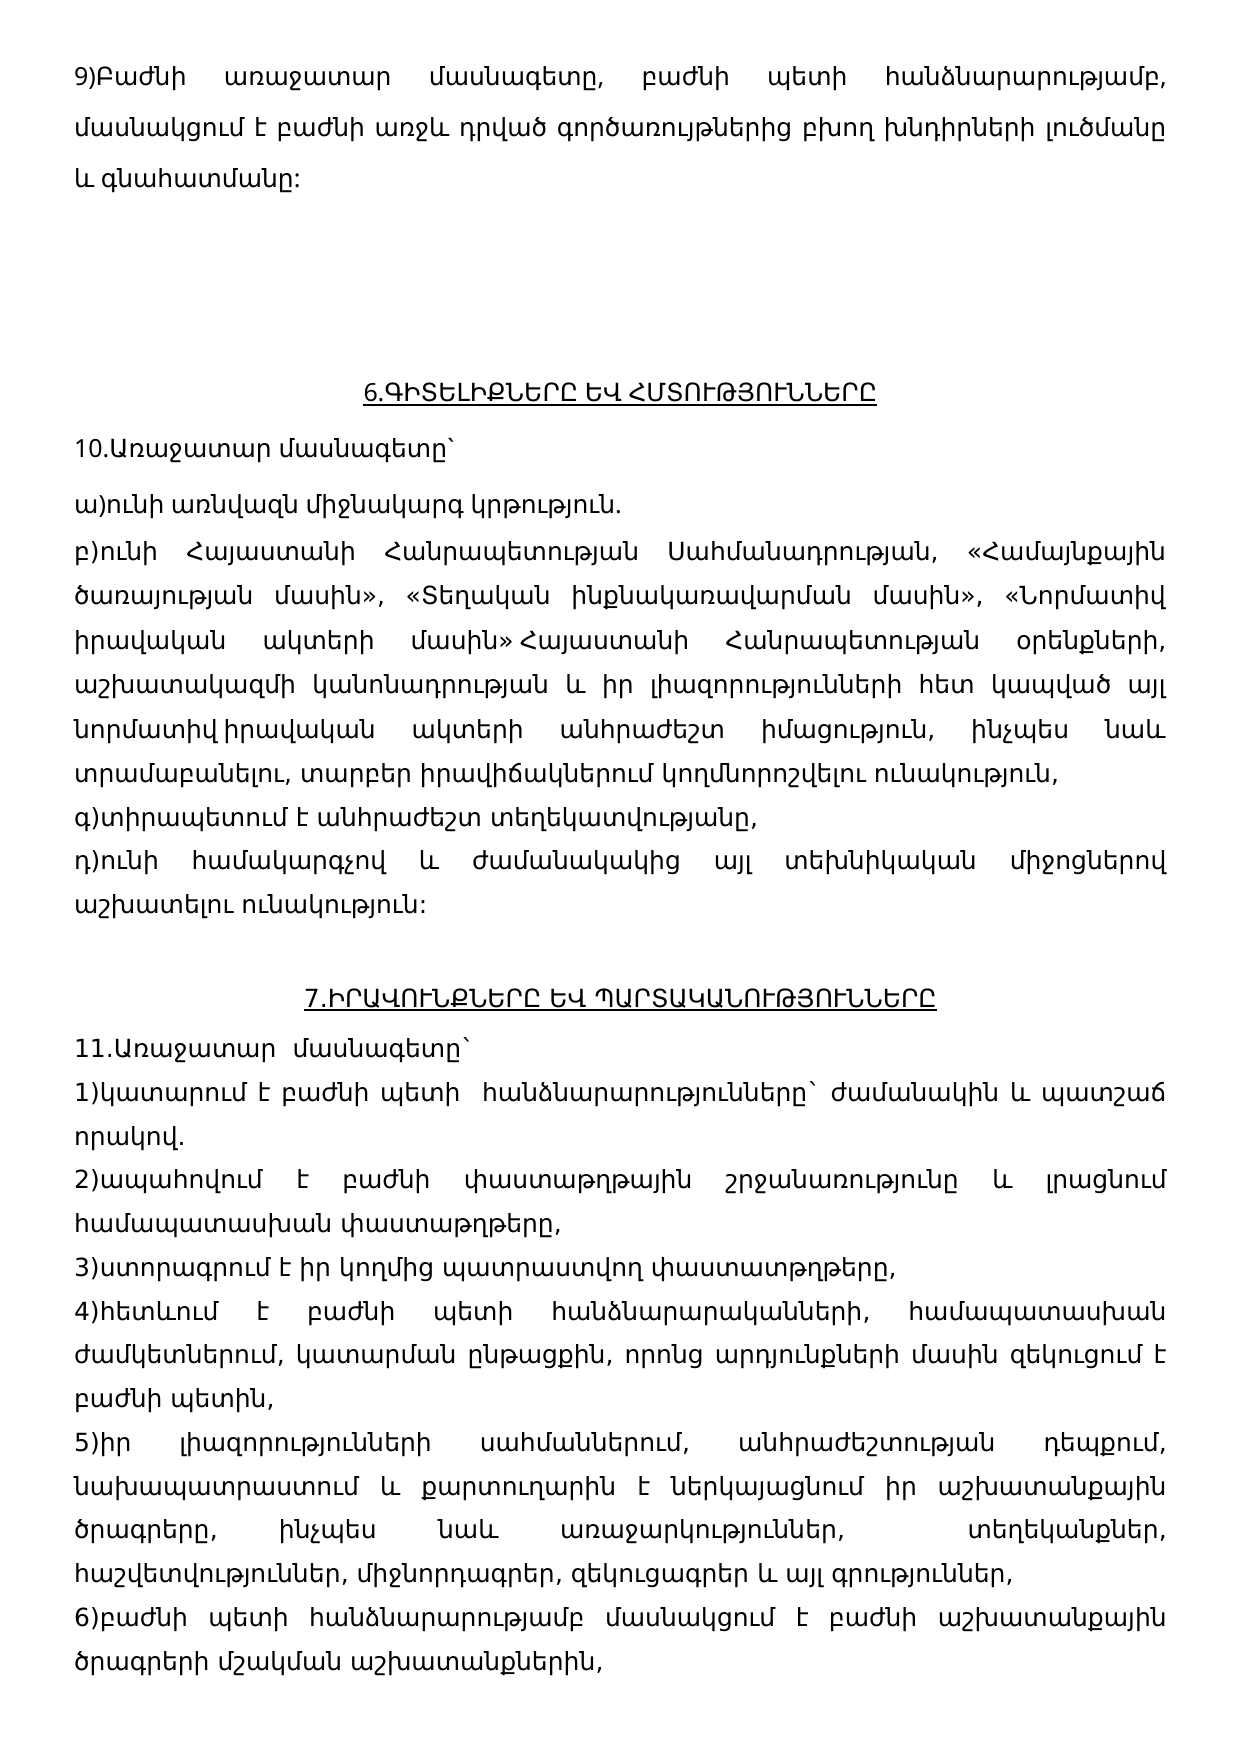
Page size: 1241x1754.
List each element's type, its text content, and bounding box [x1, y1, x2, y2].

text 11.Առաջատար մասնագետը` [74, 1034, 1167, 1064]
text 10.Առաջատար մասնագետը` [74, 431, 1167, 465]
text 1)կատարում է բաժնի պետի հանձնարարությունները` ժամանակին և պատշաճ որակով. [74, 1078, 1167, 1151]
text 3)ստորագրում է իր կողմից պատրաստվող փաստատթղթերը, [74, 1253, 1167, 1282]
text 7.ԻՐԱՎՈՒՆՔՆԵՐԸ ԵՎ ՊԱՐՏԱԿԱՆՈՒԹՅՈՒՆՆԵՐԸ [74, 984, 1167, 1013]
text դ)ունի համակարգչով և ժամանակակից այլ տեխնիկական միջոցներով աշխատելու ունակություն: [74, 847, 1167, 919]
text գ)տիրապետում է անհրաժեշտ տեղեկատվությանը, [74, 803, 1167, 832]
text 4)հետևում է բաժնի պետի հանձնարարականների, համապատասխան ժամկետներում, կատարման ընթացքին, որոնց արդյունքների մասին զեկուցում է բաժնի պետին, [74, 1297, 1167, 1414]
text 5)իր լիազորությունների սահմաններում, անհրաժեշտության դեպքում, նախապատրաստում և քարտուղարին է ներկայացնում իր աշխատանքային ծրագրերը, ինչպես նաև առաջարկություններ, տեղեկանքներ, հաշվետվություններ, միջնորդագրեր, զեկուցագրեր և այլ գրություններ, [74, 1428, 1167, 1589]
text 6)բաժնի պետի հանձնարարությամբ մասնակցում է բաժնի աշխատանքային ծրագրերի մշակման աշխատանքներին, [74, 1603, 1167, 1676]
text 6.ԳԻՏԵԼԻՔՆԵՐԸ ԵՎ ՀՄՏՈՒԹՅՈՒՆՆԵՐԸ [74, 375, 1167, 409]
text բ)ունի Հայաստանի Հանրապետության Սահմանադրության, «Համայնքային ծառայության մասին», «Տեղական ինքնակառավարման մասին», «Նորմատիվ իրավական ակտերի մասին» Հայաստանի Հանրապետության օրենքների, աշխատակազմի կանոնադրության և իր լիազորությունների հետ կապված այլ նորմատիվ իրավական ակտերի անհրաժեշտ իմացություն, ինչպես նաև տրամաբանելու, տարբեր իրավիճակներում կողմնորոշվելու ունակություն, [74, 538, 1167, 788]
text 9)Բաժնի առաջատար մասնագետը, բաժնի պետի հանձնարարությամբ, մասնակցում է բաժնի առջև դրված գործառույթներից բխող խնդիրների լուծմանը և գնահատմանը: [74, 59, 1167, 195]
text 2)ապահովում է բաժնի փաստաթղթային շրջանառությունը և լրացնում համապատասխան փաստաթղթերը, [74, 1166, 1167, 1239]
text ա)ունի առնվազն միջնակարգ կրթություն. [74, 487, 1167, 521]
